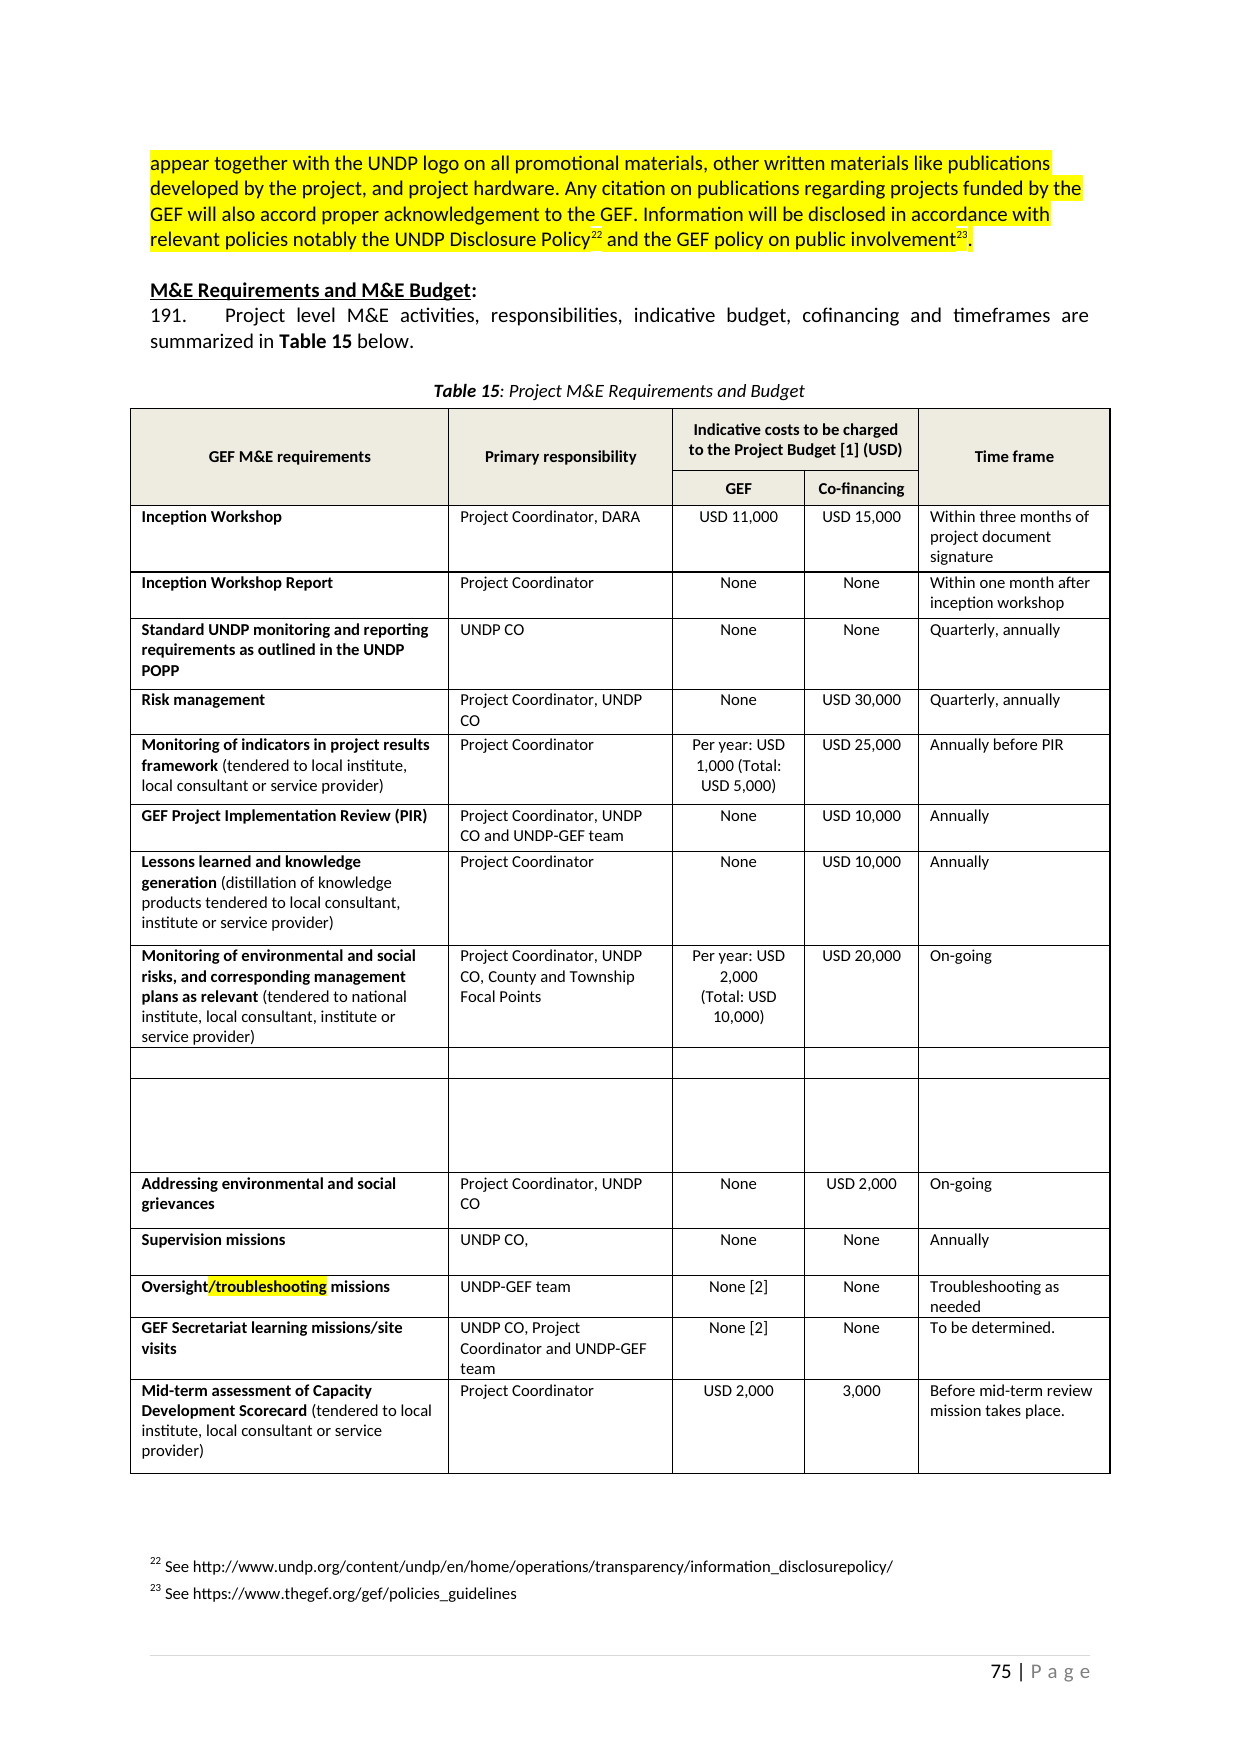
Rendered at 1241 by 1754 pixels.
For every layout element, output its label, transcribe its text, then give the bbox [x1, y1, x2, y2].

table_cell On-going [919, 946, 1109, 1047]
table_cell Per year: USD 2,000 (Total: USD 10,000) [673, 946, 804, 1047]
table_cell [673, 1079, 804, 1172]
table_cell UNDP CO [449, 619, 672, 689]
table_cell Project Coordinator, UNDP CO and UNDP-GEF team [449, 805, 672, 851]
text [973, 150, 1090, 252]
table_cell Within three months of project document signature [919, 506, 1109, 571]
table_cell GEF Project Implementation Review (PIR) [131, 805, 448, 851]
table_cell Annually [919, 1229, 1109, 1275]
table_cell Project Coordinator [449, 852, 672, 944]
list Project level M&E activities, responsibilities, indicative budget, cofinancing and timeframes are summarized in Table 15 below. [150, 302, 1090, 353]
table_cell None [673, 805, 804, 851]
table_cell None [673, 573, 804, 618]
table_cell [673, 1048, 804, 1078]
table_cell Supervision missions [131, 1229, 448, 1275]
table_cell None [2] [673, 1318, 804, 1379]
table_cell [805, 1048, 918, 1078]
table_cell Project Coordinator, UNDP CO [449, 1173, 672, 1228]
table_cell Project Coordinator [449, 1380, 672, 1472]
table_cell Standard UNDP monitoring and reporting requirements as outlined in the UNDP POPP [131, 619, 448, 689]
table_cell Project Coordinator, DARA [449, 506, 672, 571]
table_cell USD 30,000 [805, 690, 918, 733]
table_cell Co-financing [805, 471, 918, 505]
table_cell None [673, 1229, 804, 1275]
table_header Indicative costs to be charged to the Project Budget [1] (USD) [673, 409, 918, 470]
table_cell Risk management [131, 690, 448, 733]
table_cell USD 2,000 [805, 1173, 918, 1228]
table_cell Before mid-term review mission takes place. [919, 1380, 1109, 1472]
table_cell None [673, 852, 804, 944]
table_cell GEF Secretariat learning missions/site visits [131, 1318, 448, 1379]
table_cell Project Coordinator, UNDP CO [449, 690, 672, 733]
table_cell Per year: USD 1,000 (Total: USD 5,000) [673, 735, 804, 804]
table_cell None [805, 573, 918, 618]
table_cell Quarterly, annually [919, 619, 1109, 689]
text Table 15: Project M&E Requirements and Budget [150, 379, 1090, 402]
table_header GEF M&E requirements [131, 409, 448, 505]
table_cell USD 10,000 [805, 805, 918, 851]
table_cell Annually [919, 852, 1109, 944]
table_cell USD 15,000 [805, 506, 918, 571]
table_cell Project Coordinator [449, 573, 672, 618]
table_cell [131, 1048, 448, 1078]
table_cell [449, 1079, 672, 1172]
table_cell USD 2,000 [673, 1380, 804, 1472]
table_cell UNDP CO, Project Coordinator and UNDP-GEF team [449, 1318, 672, 1379]
table_cell [919, 1079, 1109, 1172]
table_cell None [805, 1276, 918, 1317]
table_cell Addressing environmental and social grievances [131, 1173, 448, 1228]
table_cell Inception Workshop Report [131, 573, 448, 618]
table_header Primary responsibility [449, 409, 672, 505]
table_header Time frame [919, 409, 1109, 505]
table_cell USD 25,000 [805, 735, 918, 804]
table_cell None [805, 1318, 918, 1379]
table_cell Troubleshooting as needed [919, 1276, 1109, 1317]
table_cell GEF [673, 471, 804, 505]
table_cell Annually [919, 805, 1109, 851]
table_cell Quarterly, annually [919, 690, 1109, 733]
table_cell [449, 1048, 672, 1078]
table_cell USD 10,000 [805, 852, 918, 944]
table_cell UNDP-GEF team [449, 1276, 672, 1317]
table_cell USD 11,000 [673, 506, 804, 571]
table_cell Lessons learned and knowledge generation (distillation of knowledge products tendered to local consultant, institute or service provider) [131, 852, 448, 944]
table_cell 3,000 [805, 1380, 918, 1472]
table_cell UNDP CO, [449, 1229, 672, 1275]
table_cell USD 20,000 [805, 946, 918, 1047]
table_cell Monitoring of indicators in project results framework (tendered to local institute, local consultant or service provider) [131, 735, 448, 804]
table_cell None [673, 619, 804, 689]
table_cell None [673, 690, 804, 733]
table_cell None [2] [673, 1276, 804, 1317]
table_cell Project Coordinator, UNDP CO, County and Township Focal Points [449, 946, 672, 1047]
table_cell [131, 1079, 448, 1172]
table_cell Project Coordinator [449, 735, 672, 804]
table_cell [805, 1079, 918, 1172]
table_cell None [805, 619, 918, 689]
table_cell None [673, 1173, 804, 1228]
table_cell [919, 1048, 1109, 1078]
table_cell Annually before PIR [919, 735, 1109, 804]
text M&E Requirements and M&E Budget: [150, 277, 1090, 302]
table_cell To be determined. [919, 1318, 1109, 1379]
table_cell Oversight/troubleshooting missions [131, 1276, 448, 1317]
table_cell Mid-term assessment of Capacity Development Scorecard (tendered to local institute, local consultant or service provider) [131, 1380, 448, 1472]
table_cell On-going [919, 1173, 1109, 1228]
table_cell Within one month after inception workshop [919, 573, 1109, 618]
table_cell Monitoring of environmental and social risks, and corresponding management plans as relevant (tendered to national institute, local consultant, institute or service provider) [131, 946, 448, 1047]
table_cell None [805, 1229, 918, 1275]
table_cell Inception Workshop [131, 506, 448, 571]
